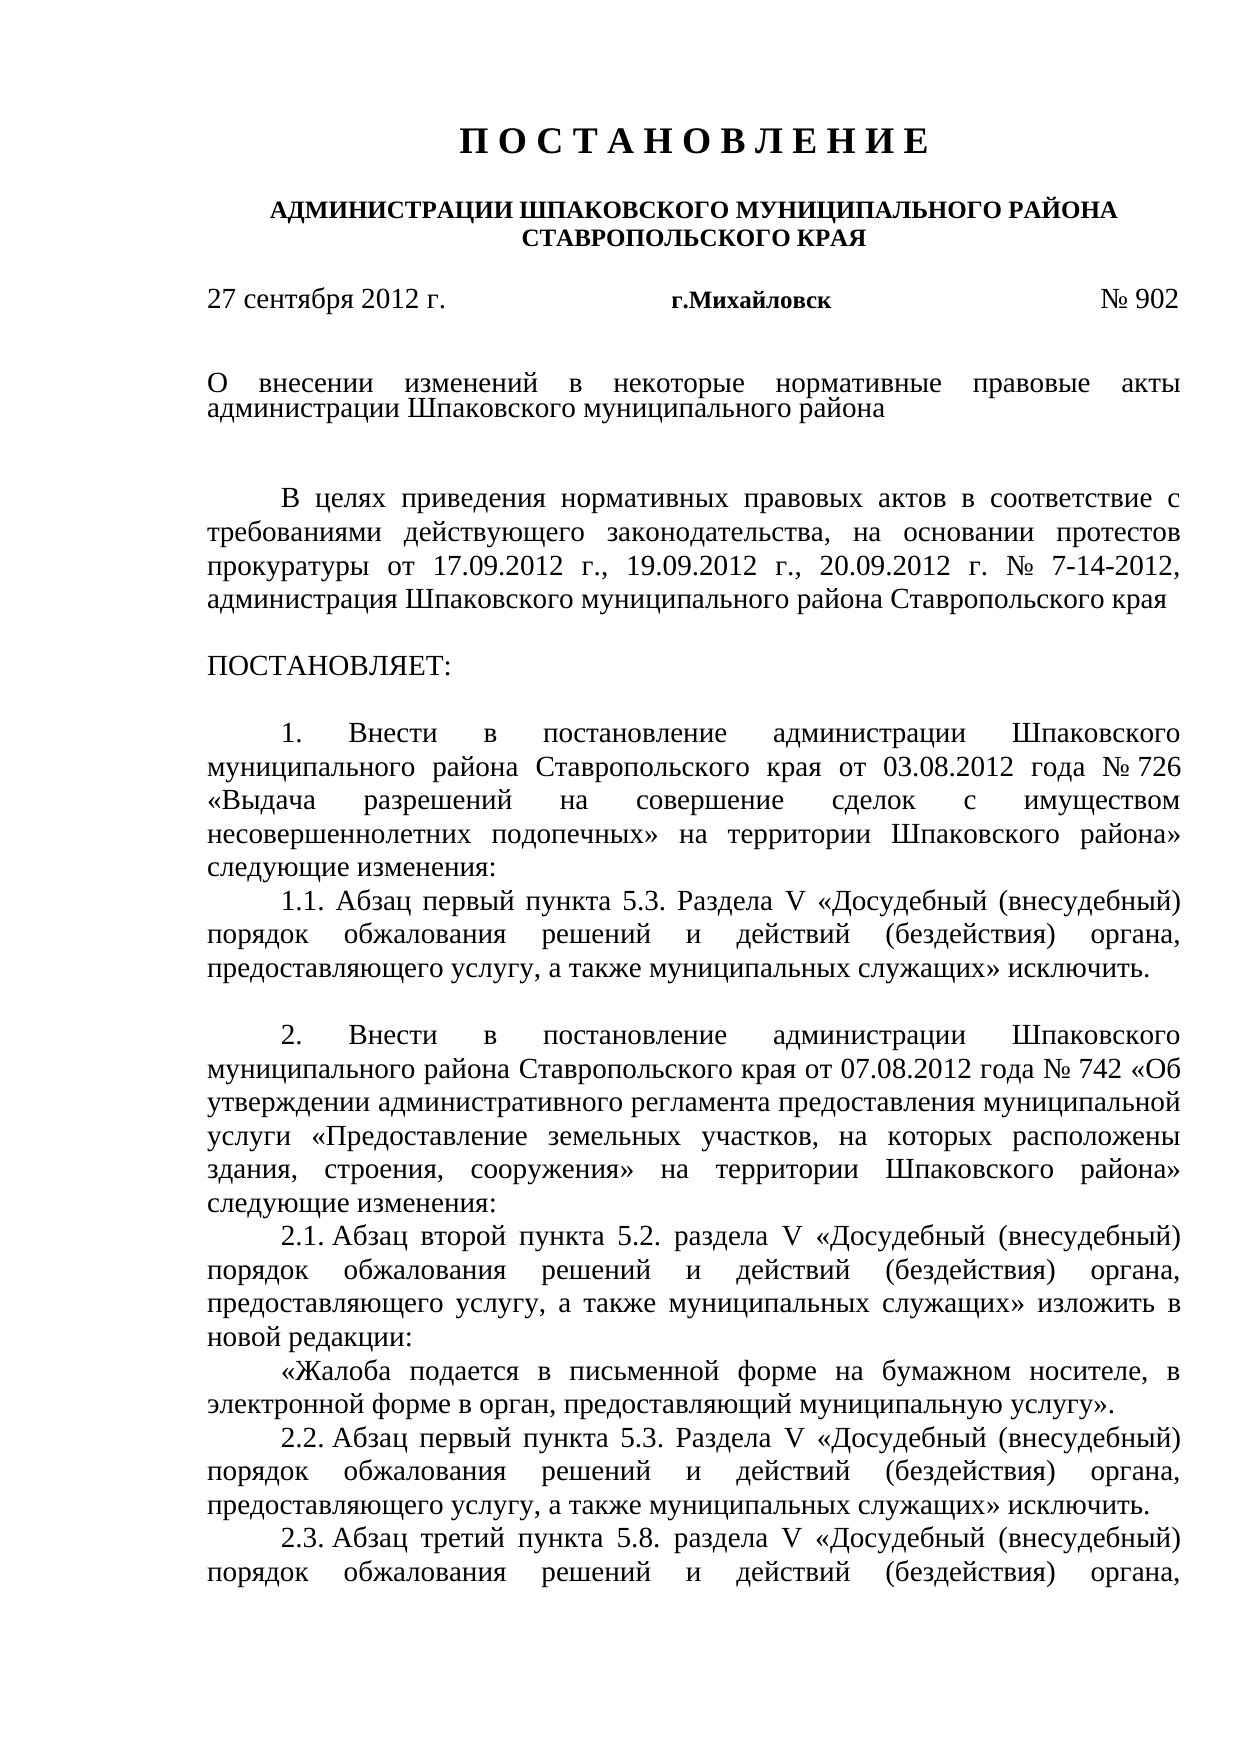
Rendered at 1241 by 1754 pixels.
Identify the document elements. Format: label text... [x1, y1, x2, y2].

text П О С Т А Н О В Л Е Н И Е [207, 118, 1181, 161]
text «Жалоба подается в письменной форме на бумажном носителе, в электронной форме в орган, предоставляющий муниципальную услугу». [207, 1353, 1181, 1420]
subtitle 2.1. Абзац второй пункта 5.2. раздела V «Досудебный (внесудебный) порядок обжалования решений и действий (бездействия) органа, предоставляющего услугу, а также муниципальных служащих» изложить в новой редакции: [207, 1218, 1181, 1353]
text АДМИНИСТРАЦИИ ШПАКОВСКОГО МУНИЦИПАЛЬНОГО РАЙОНА [207, 195, 1181, 223]
text 27 сентября 2012 г. г.Михайловск № 902 [207, 281, 1181, 314]
text В целях приведения нормативных правовых актов в соответствие с требованиями действующего законодательства, на основании протестов прокуратуры от 17.09.2012 г., 19.09.2012 г., 20.09.2012 г. № 7-14-2012, администрация Шпаковского муниципального района Ставропольского края [207, 481, 1181, 615]
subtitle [207, 1520, 1181, 1587]
subtitle 1. Внести в постановление администрации Шпаковского муниципального района Ставропольского края от 03.08.2012 года № 726 «Выдача разрешений на совершение сделок с имуществом несовершеннолетних подопечных» на территории Шпаковского района» следующие изменения: [207, 715, 1181, 883]
text О внесении изменений в некоторые нормативные правовые акты администрации Шпаковского муниципального района [207, 372, 1181, 422]
subtitle 2. Внести в постановление администрации Шпаковского муниципального района Ставропольского края от 07.08.2012 года № 742 «Об утверждении административного регламента предоставления муниципальной услуги «Предоставление земельных участков, на которых расположены здания, строения, сооружения» на территории Шпаковского района» следующие изменения: [207, 1017, 1181, 1218]
text ПОСТАНОВЛЯЕТ: [207, 648, 1181, 682]
subtitle 1.1. Абзац первый пункта 5.3. Раздела V «Досудебный (внесудебный) порядок обжалования решений и действий (бездействия) органа, предоставляющего услугу, а также муниципальных служащих» исключить. [207, 883, 1181, 984]
text СТАВРОПОЛЬСКОГО КРАЯ [207, 223, 1181, 252]
subtitle 2.2. Абзац первый пункта 5.3. Раздела V «Досудебный (внесудебный) порядок обжалования решений и действий (бездействия) органа, предоставляющего услугу, а также муниципальных служащих» исключить. [207, 1420, 1181, 1520]
